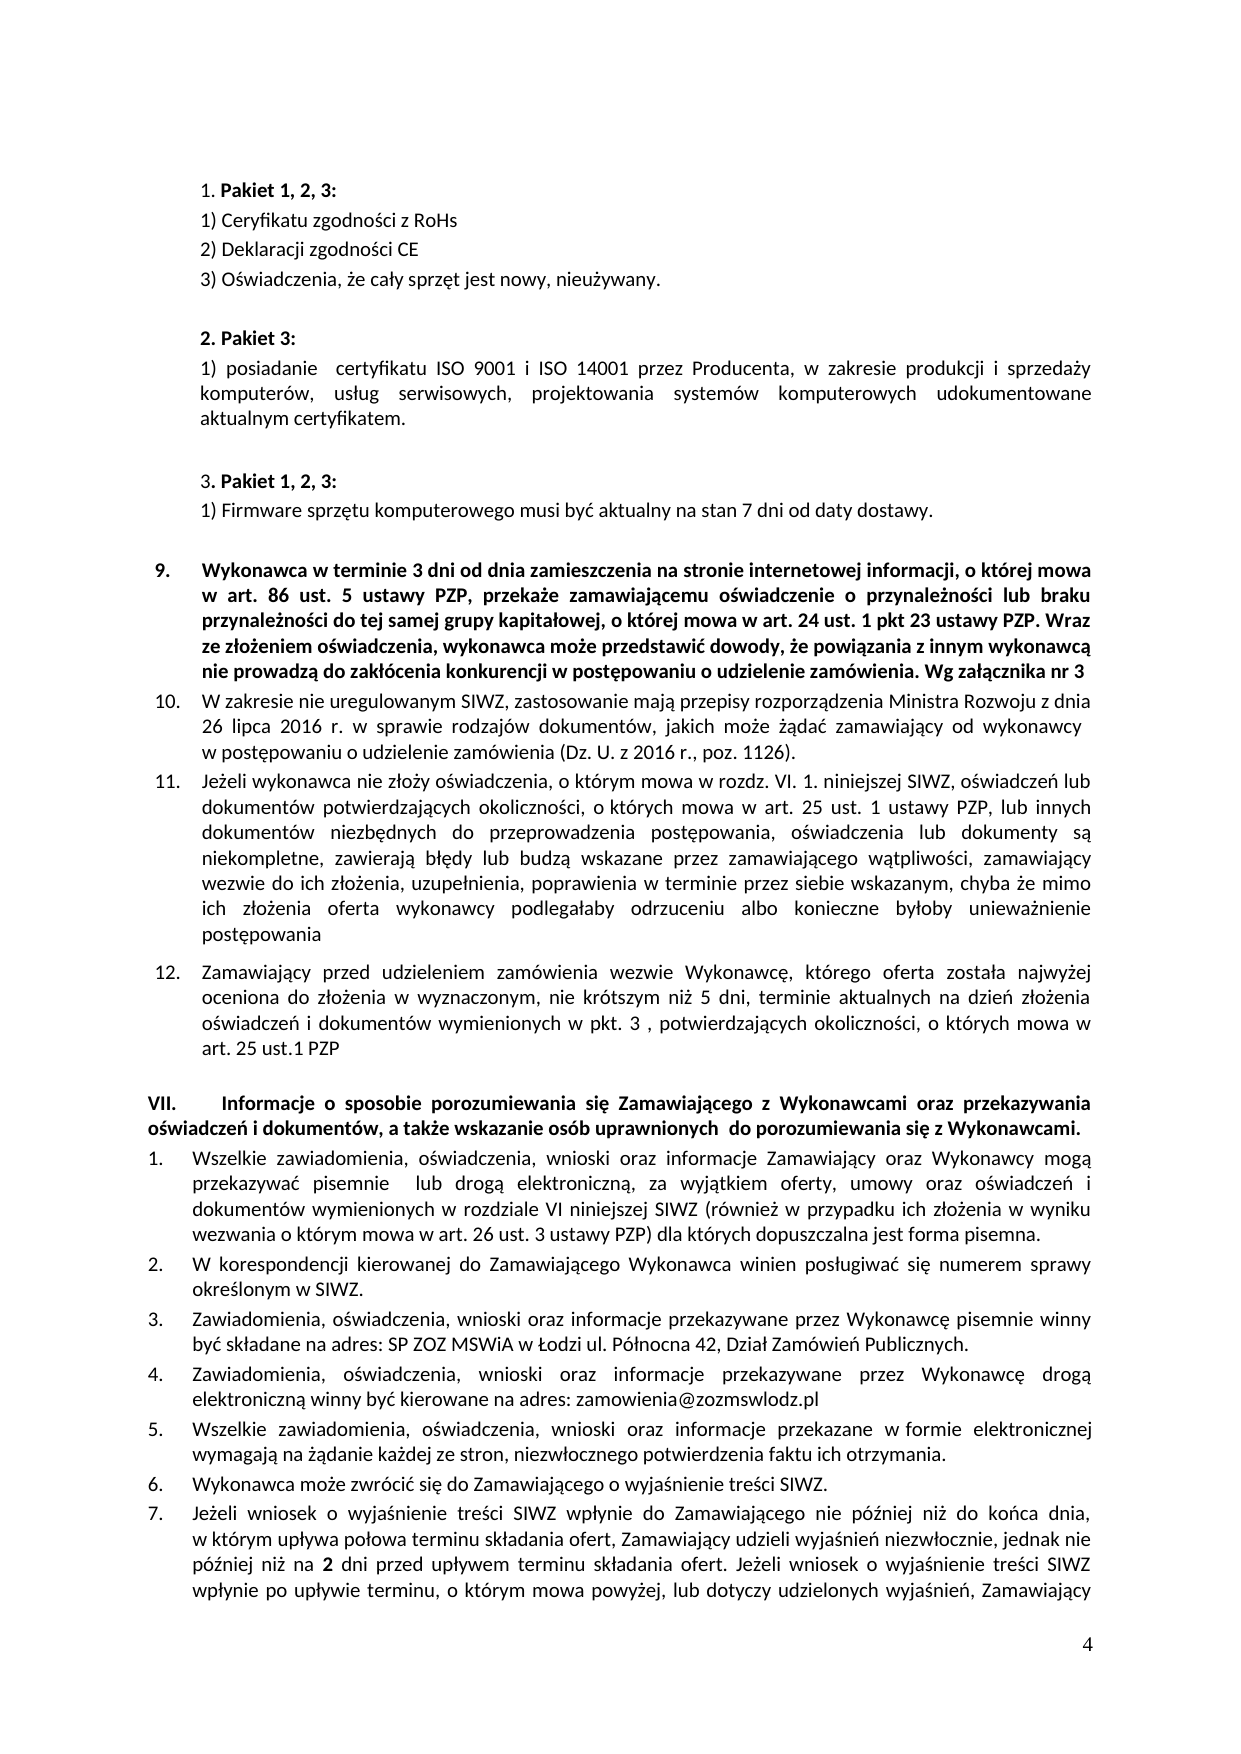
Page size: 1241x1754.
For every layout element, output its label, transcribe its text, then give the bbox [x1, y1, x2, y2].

list Wykonawca może zwrócić się do Zamawiającego o wyjaśnienie treści SIWZ. [148, 1471, 1093, 1496]
text 1) Firmware sprzętu komputerowego musi być aktualny na stan 7 dni od daty dostawy. [200, 498, 1093, 523]
list Jeżeli wykonawca nie złoży oświadczenia, o którym mowa w rozdz. VI. 1. niniejszej SIWZ, oświadczeń lub dokumentów potwierdzających okoliczności, o których mowa w art. 25 ust. 1 ustawy PZP, lub innych dokumentów niezbędnych do przeprowadzenia postępowania, oświadczenia lub dokumenty są niekompletne, zawierają błędy lub budzą wskazane przez zamawiającego wątpliwości, zamawiający wezwie do ich złożenia, uzupełnienia, poprawienia w terminie przez siebie wskazanym, chyba że mimo ich złożenia oferta wykonawcy podlegałaby odrzuceniu albo konieczne byłoby unieważnienie postępowania [154, 768, 1093, 946]
text 1. Pakiet 1, 2, 3: [200, 177, 1093, 203]
text 1) Ceryfikatu zgodności z RoHs [200, 207, 1093, 232]
list Wszelkie zawiadomienia, oświadczenia, wnioski oraz informacje przekazane w formie elektronicznej wymagają na żądanie każdej ze stron, niezwłocznego potwierdzenia faktu ich otrzymania. [148, 1416, 1093, 1467]
list Wszelkie zawiadomienia, oświadczenia, wnioski oraz informacje Zamawiający oraz Wykonawcy mogą przekazywać pisemnie lub drogą elektroniczną, za wyjątkiem oferty, umowy oraz oświadczeń i dokumentów wymienionych w rozdziale VI niniejszej SIWZ (również w przypadku ich złożenia w wyniku wezwania o którym mowa w art. 26 ust. 3 ustawy PZP) dla których dopuszczalna jest forma pisemna. [148, 1145, 1093, 1247]
text 1) posiadanie certyfikatu ISO 9001 i ISO 14001 przez Producenta, w zakresie produkcji i sprzedaży komputerów, usług serwisowych, projektowania systemów komputerowych udokumentowane aktualnym certyfikatem. [200, 355, 1093, 431]
text 2) Deklaracji zgodności CE [200, 236, 1093, 262]
list W korespondencji kierowanej do Zamawiającego Wykonawca winien posługiwać się numerem sprawy określonym w SIWZ. [148, 1251, 1093, 1302]
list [148, 1501, 1093, 1602]
list Zawiadomienia, oświadczenia, wnioski oraz informacje przekazywane przez Wykonawcę pisemnie winny być składane na adres: SP ZOZ MSWiA w Łodzi ul. Północna 42, Dział Zamówień Publicznych. [148, 1306, 1093, 1357]
list Zamawiający przed udzieleniem zamówienia wezwie Wykonawcę, którego oferta została najwyżej oceniona do złożenia w wyznaczonym, nie krótszym niż 5 dni, terminie aktualnych na dzień złożenia oświadczeń i dokumentów wymienionych w pkt. 3 , potwierdzających okoliczności, o których mowa w art. 25 ust.1 PZP [154, 959, 1093, 1061]
list Zawiadomienia, oświadczenia, wnioski oraz informacje przekazywane przez Wykonawcę drogą elektroniczną winny być kierowane na adres: zamowienia@zozmswlodz.pl [148, 1361, 1093, 1412]
list Wykonawca w terminie 3 dni od dnia zamieszczenia na stronie internetowej informacji, o której mowa w art. 86 ust. 5 ustawy PZP, przekaże zamawiającemu oświadczenie o przynależności lub braku przynależności do tej samej grupy kapitałowej, o której mowa w art. 24 ust. 1 pkt 23 ustawy PZP. Wraz ze złożeniem oświadczenia, wykonawca może przedstawić dowody, że powiązania z innym wykonawcą nie prowadzą do zakłócenia konkurencji w postępowaniu o udzielenie zamówienia. Wg załącznika nr 3 [154, 557, 1093, 684]
text 3. Pakiet 1, 2, 3: [200, 468, 1093, 493]
text 3) Oświadczenia, że cały sprzęt jest nowy, nieużywany. [200, 266, 1093, 291]
list W zakresie nie uregulowanym SIWZ, zastosowanie mają przepisy rozporządzenia Ministra Rozwoju z dnia 26 lipca 2016 r. w sprawie rodzajów dokumentów, jakich może żądać zamawiający od wykonawcy w postępowaniu o udzielenie zamówienia (Dz. U. z 2016 r., poz. 1126). [154, 688, 1093, 764]
text 2. Pakiet 3: [200, 325, 1093, 351]
text VII. Informacje o sposobie porozumiewania się Zamawiającego z Wykonawcami oraz przekazywania oświadczeń i dokumentów, a także wskazanie osób uprawnionych do porozumiewania się z Wykonawcami. [148, 1090, 1093, 1141]
